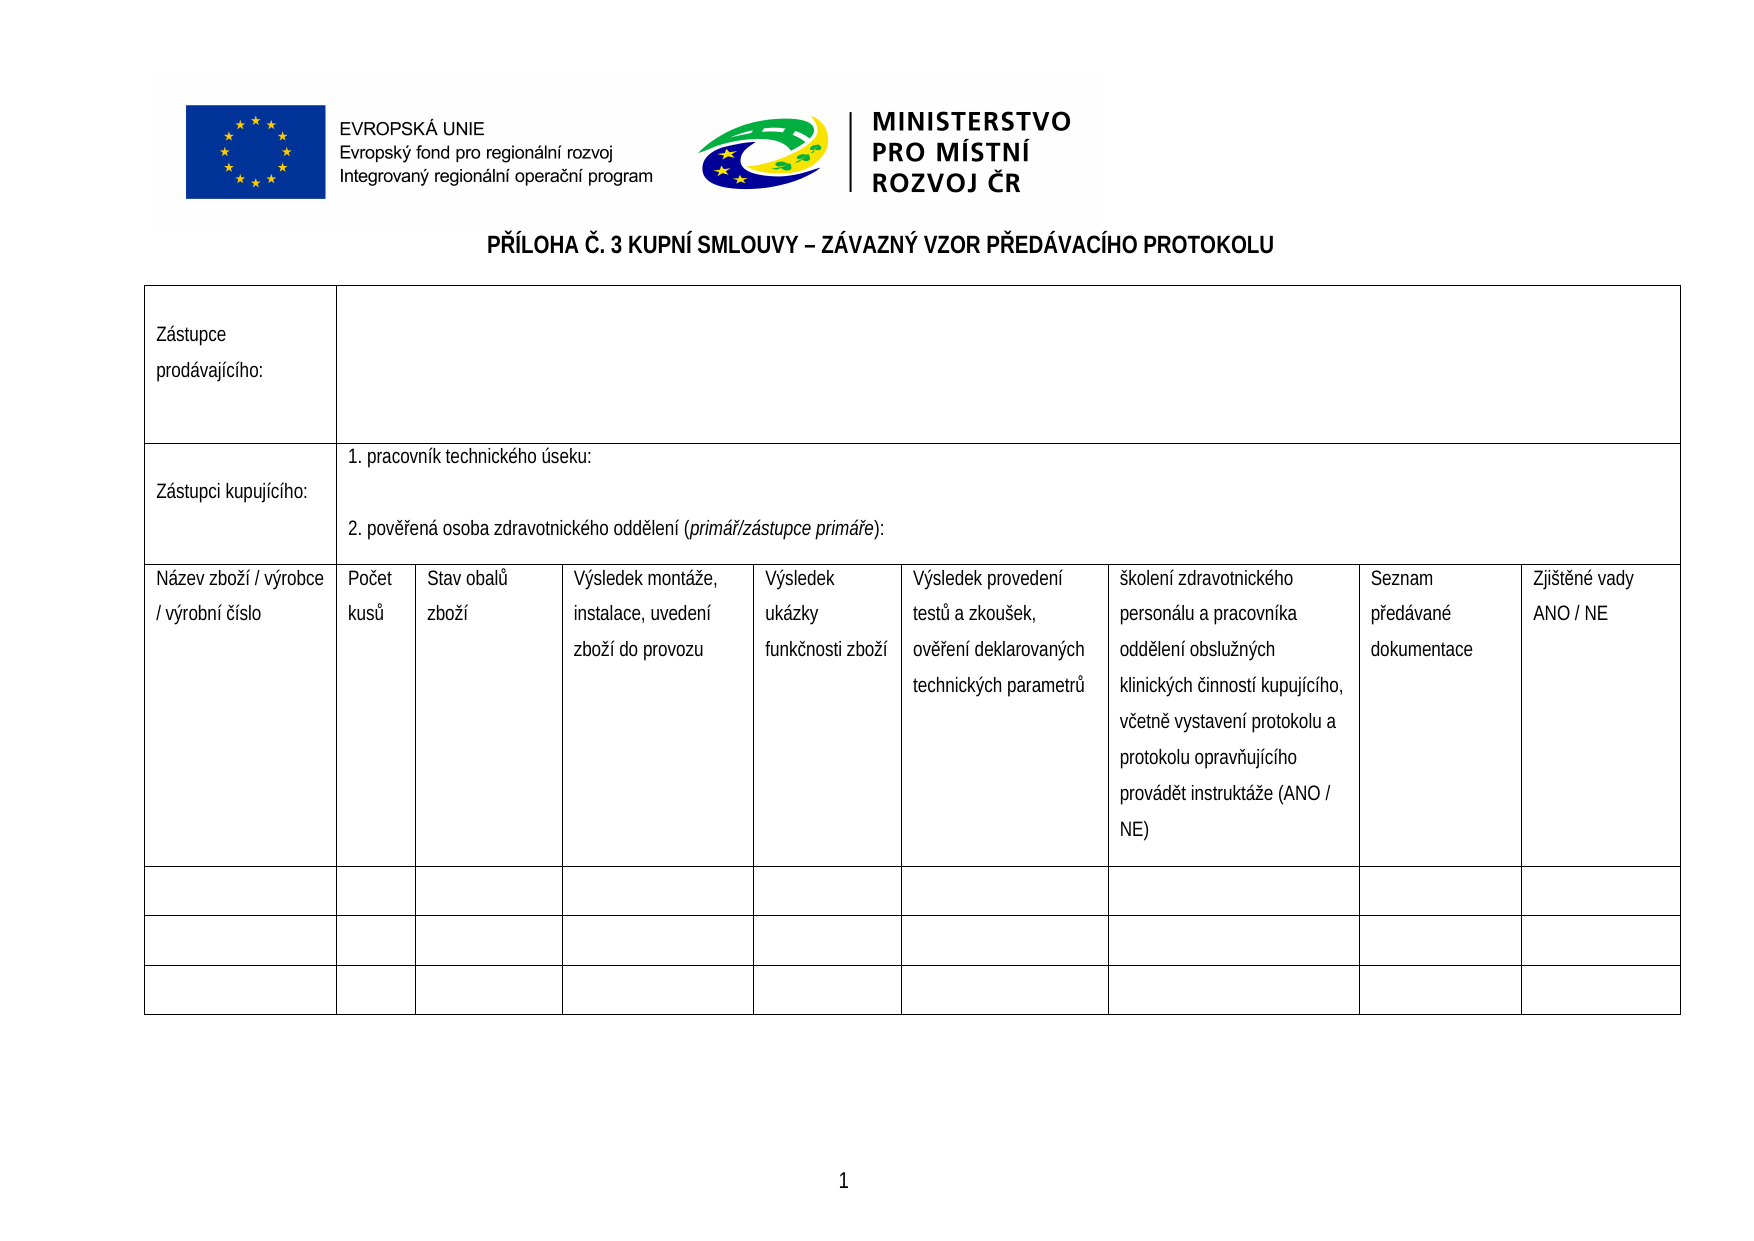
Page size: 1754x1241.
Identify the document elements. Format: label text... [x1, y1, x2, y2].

table_cell [145, 916, 336, 965]
text PŘÍLOHA Č. 3 KUPNÍ SMLOUVY – ZÁVAZNÝ VZOR PŘEDÁVACÍHO PROTOKOLU [155, 230, 1606, 258]
table_cell [563, 867, 753, 915]
table_cell [754, 867, 901, 915]
table_cell [1522, 867, 1680, 915]
table_cell [563, 966, 753, 1014]
picture [155, 73, 1101, 230]
table_cell Zjištěné vady ANO / NE [1522, 565, 1680, 866]
table_header [337, 286, 1680, 442]
table_cell Výsledek montáže, instalace, uvedení zboží do provozu [563, 565, 753, 866]
table_cell [145, 867, 336, 915]
table_cell [1360, 867, 1521, 915]
table_cell Seznam předávané dokumentace [1360, 565, 1521, 866]
table_cell školení zdravotnického personálu a pracovníka oddělení obslužných klinických činností kupujícího, včetně vystavení protokolu a protokolu opravňujícího provádět instruktáže (ANO / NE) [1109, 565, 1359, 866]
table_cell Zástupci kupujícího: [145, 444, 336, 564]
table_cell [563, 916, 753, 965]
table_cell [754, 966, 901, 1014]
table_cell [416, 867, 562, 915]
table_cell Výsledek provedení testů a zkoušek, ověření deklarovaných technických parametrů [902, 565, 1108, 866]
table_cell [145, 966, 336, 1014]
table_cell [902, 867, 1108, 915]
table_cell Počet kusů [337, 565, 415, 866]
table_cell [1522, 916, 1680, 965]
table_cell [337, 966, 415, 1014]
table_cell [1360, 966, 1521, 1014]
table_cell [337, 916, 415, 965]
table_cell [416, 966, 562, 1014]
table_cell [1522, 966, 1680, 1014]
table_cell [337, 867, 415, 915]
table_cell [1109, 916, 1359, 965]
table_cell Stav obalů zboží [416, 565, 562, 866]
table_cell [416, 916, 562, 965]
table_cell [902, 966, 1108, 1014]
table_cell Výsledek ukázky funkčnosti zboží [754, 565, 901, 866]
table_cell Název zboží / výrobce / výrobní číslo [145, 565, 336, 866]
table_cell [902, 916, 1108, 965]
table_cell [1109, 966, 1359, 1014]
table_cell [754, 916, 901, 965]
table_cell [1109, 867, 1359, 915]
table_cell [1360, 916, 1521, 965]
table_header Zástupce prodávajícího: [145, 286, 336, 442]
table_cell 1. pracovník technického úseku: 2. pověřená osoba zdravotnického oddělení (primář/zástupce primáře): [337, 444, 1680, 564]
